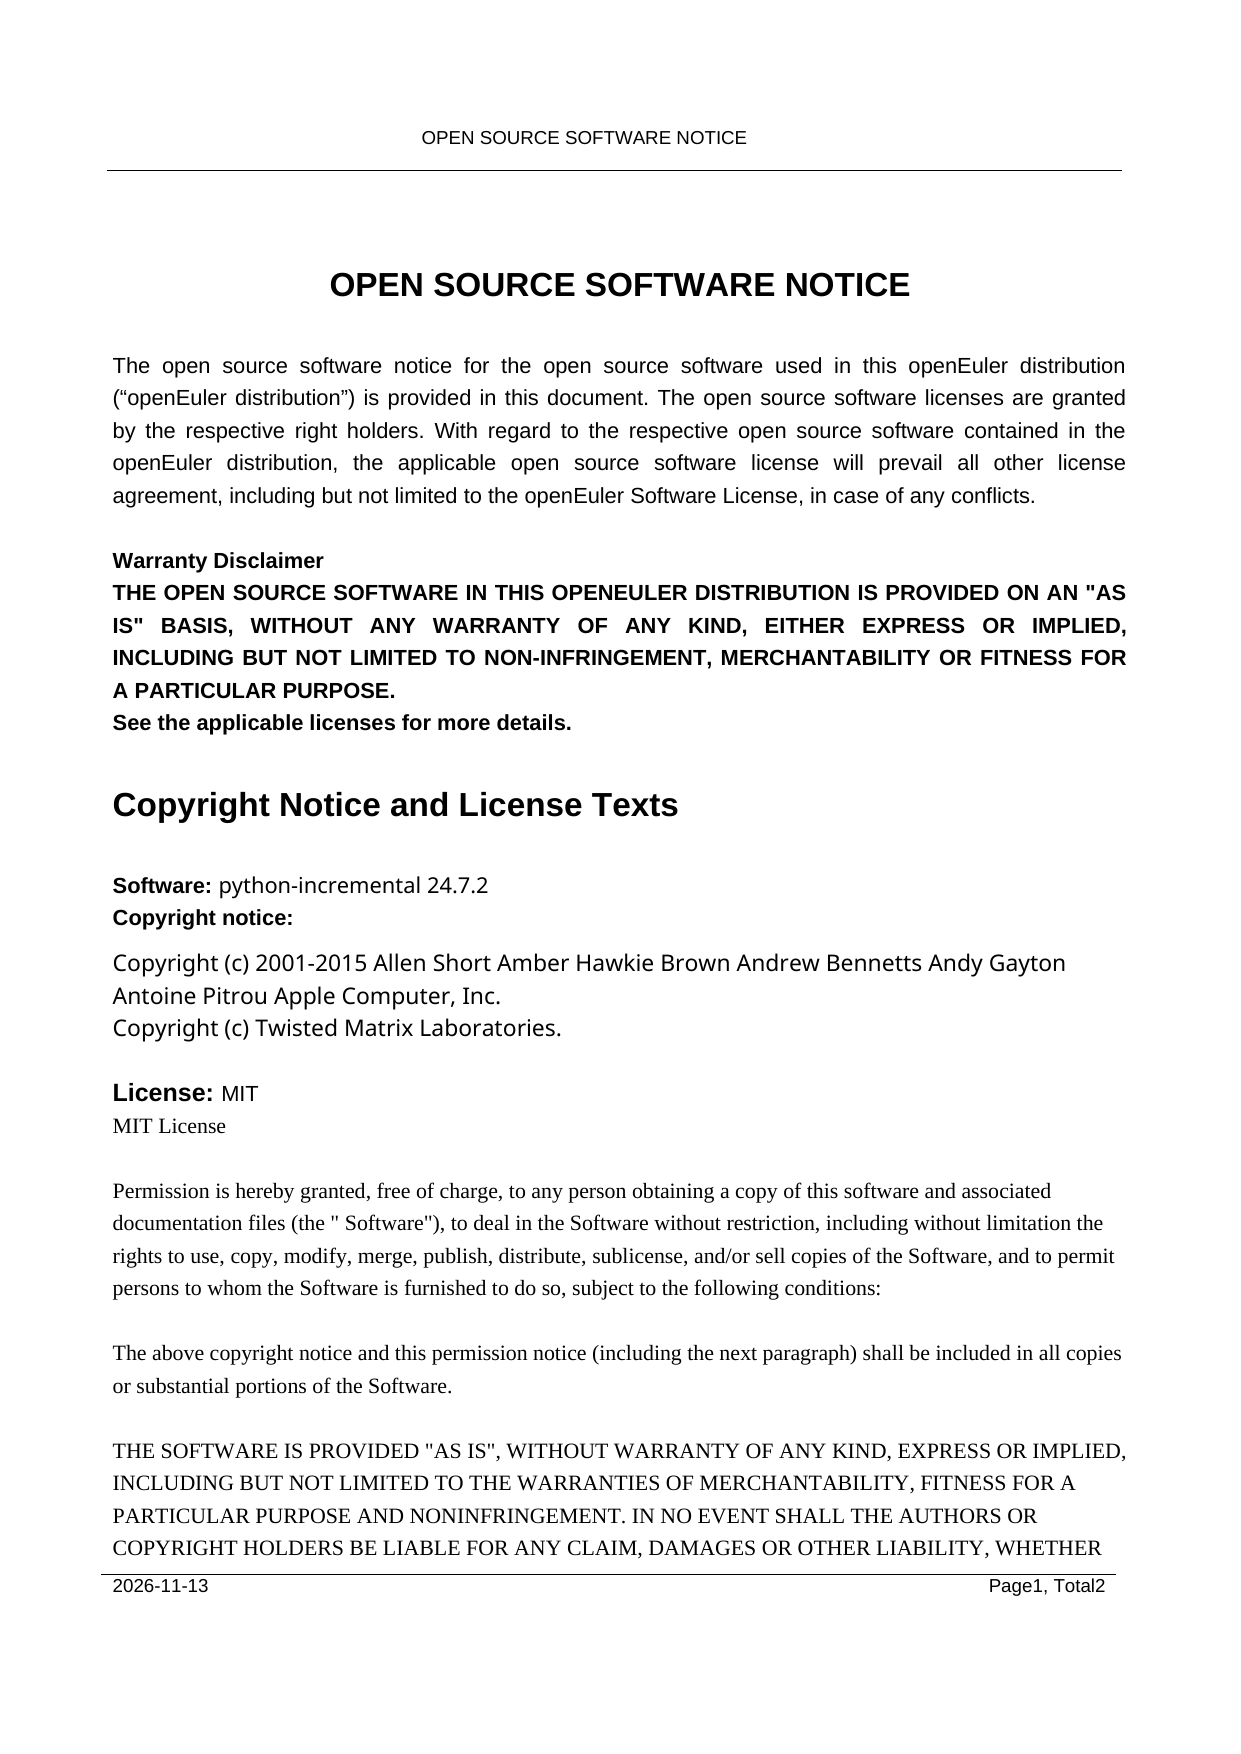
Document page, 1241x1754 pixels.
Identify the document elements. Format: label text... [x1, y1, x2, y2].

text Copyright Notice and License Texts [112, 771, 1128, 836]
title Software: python-incremental 24.7.2 [112, 869, 1128, 901]
text The open source software notice for the open source software used in this openEuler distribution (“openEuler distribution”) is provided in this document. The open source software licenses are granted by the respective right holders. With regard to the respective open source software contained in the openEuler distribution, the applicable open source software license will prevail all other license agreement, including but not limited to the openEuler Software License, in case of any conflicts. [112, 349, 1128, 511]
text Warranty Disclaimer [112, 544, 1128, 576]
text THE OPEN SOURCE SOFTWARE IN THIS OPENEULER DISTRIBUTION IS PROVIDED ON AN "AS IS" BASIS, WITHOUT ANY WARRANTY OF ANY KIND, EITHER EXPRESS OR IMPLIED, INCLUDING BUT NOT LIMITED TO NON-INFRINGEMENT, MERCHANTABILITY OR FITNESS FOR A PARTICULAR PURPOSE. See the applicable licenses for more details. [112, 576, 1128, 739]
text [112, 1109, 1128, 1564]
text Copyright (c) 2001-2015 Allen Short Amber Hawkie Brown Andrew Bennetts Andy Gayton Antoine Pitrou Apple Computer, Inc. Copyright (c) Twisted Matrix Laboratories. [112, 947, 1128, 1077]
text License: MIT [112, 1077, 1128, 1109]
text Copyright notice: [112, 901, 1128, 934]
text OPEN SOURCE SOFTWARE NOTICE [112, 251, 1128, 316]
